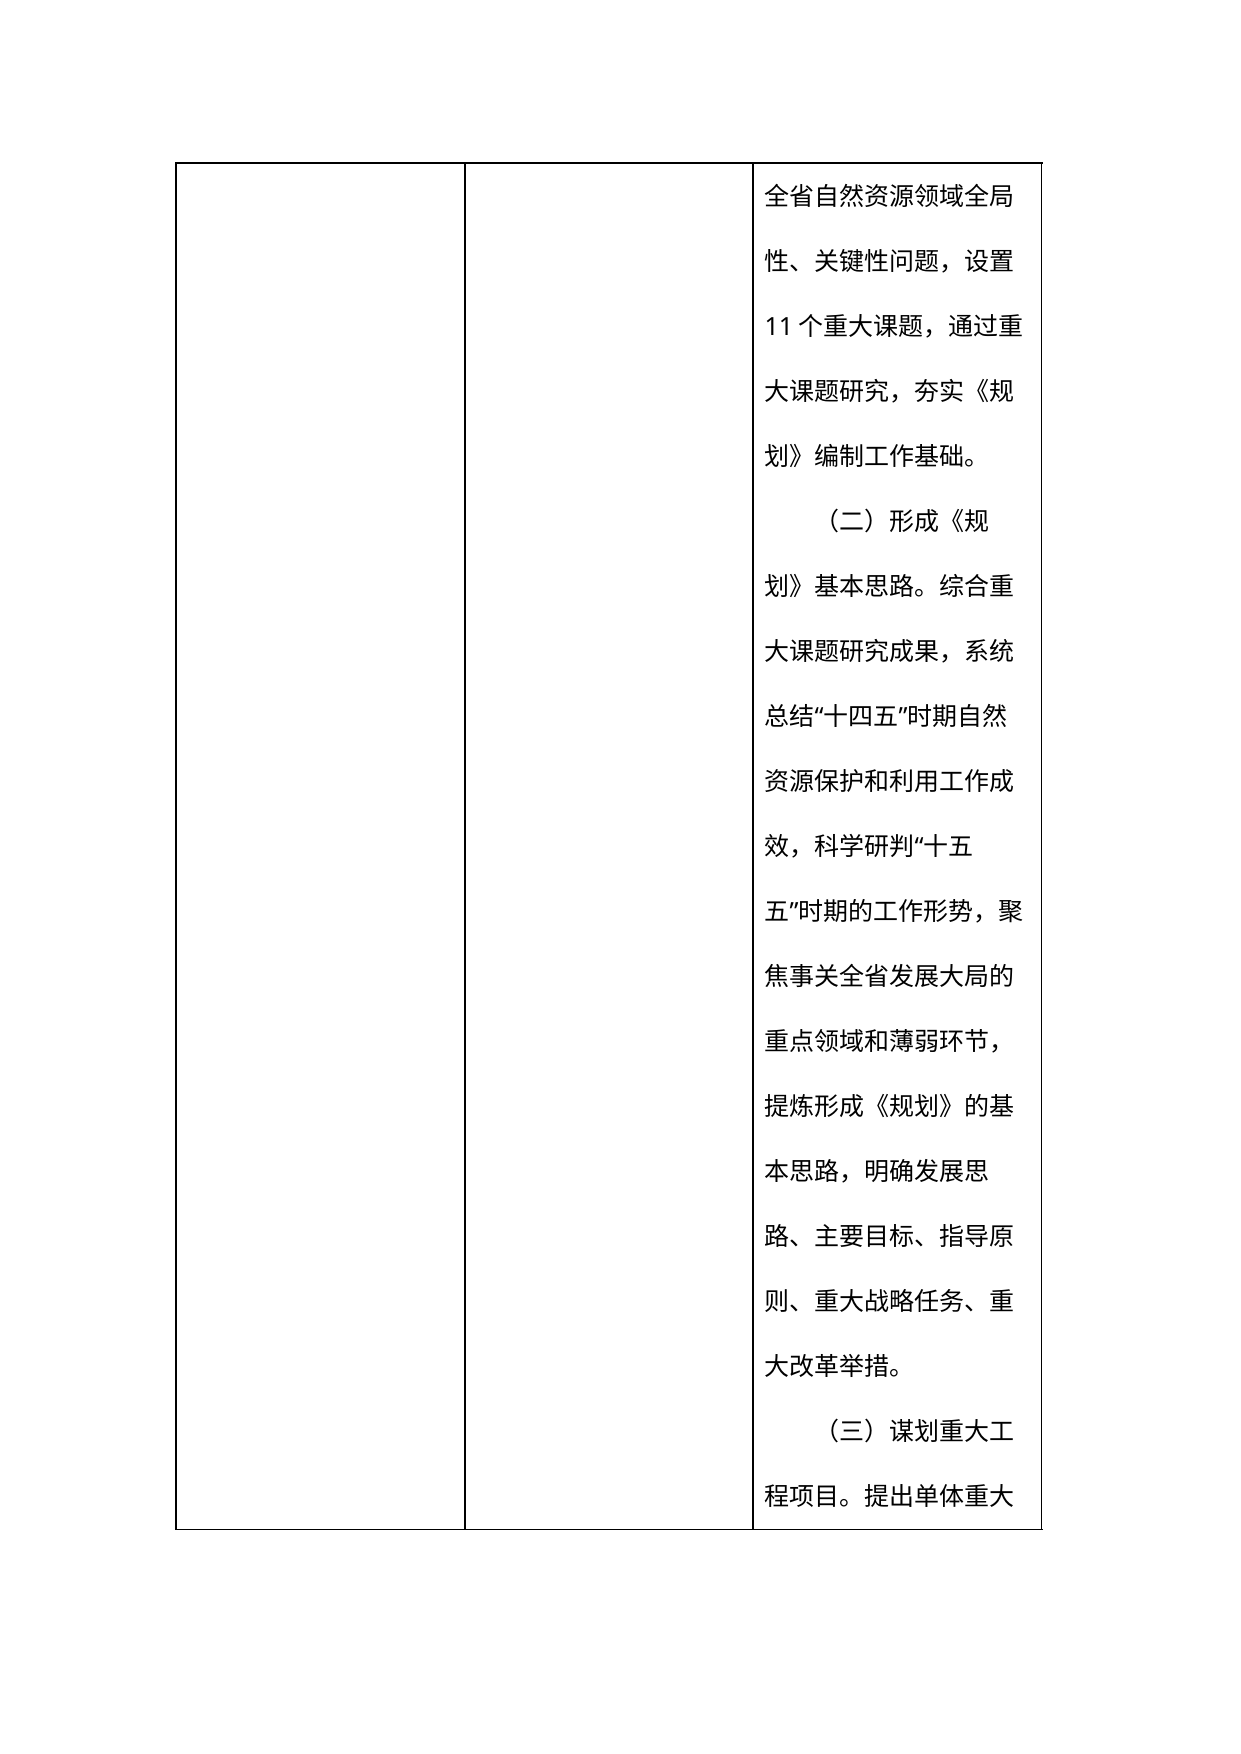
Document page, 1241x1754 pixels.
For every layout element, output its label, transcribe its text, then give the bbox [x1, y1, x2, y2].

table_cell [466, 164, 752, 1528]
table_cell 2 [177, 164, 464, 1528]
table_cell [754, 164, 1041, 1528]
